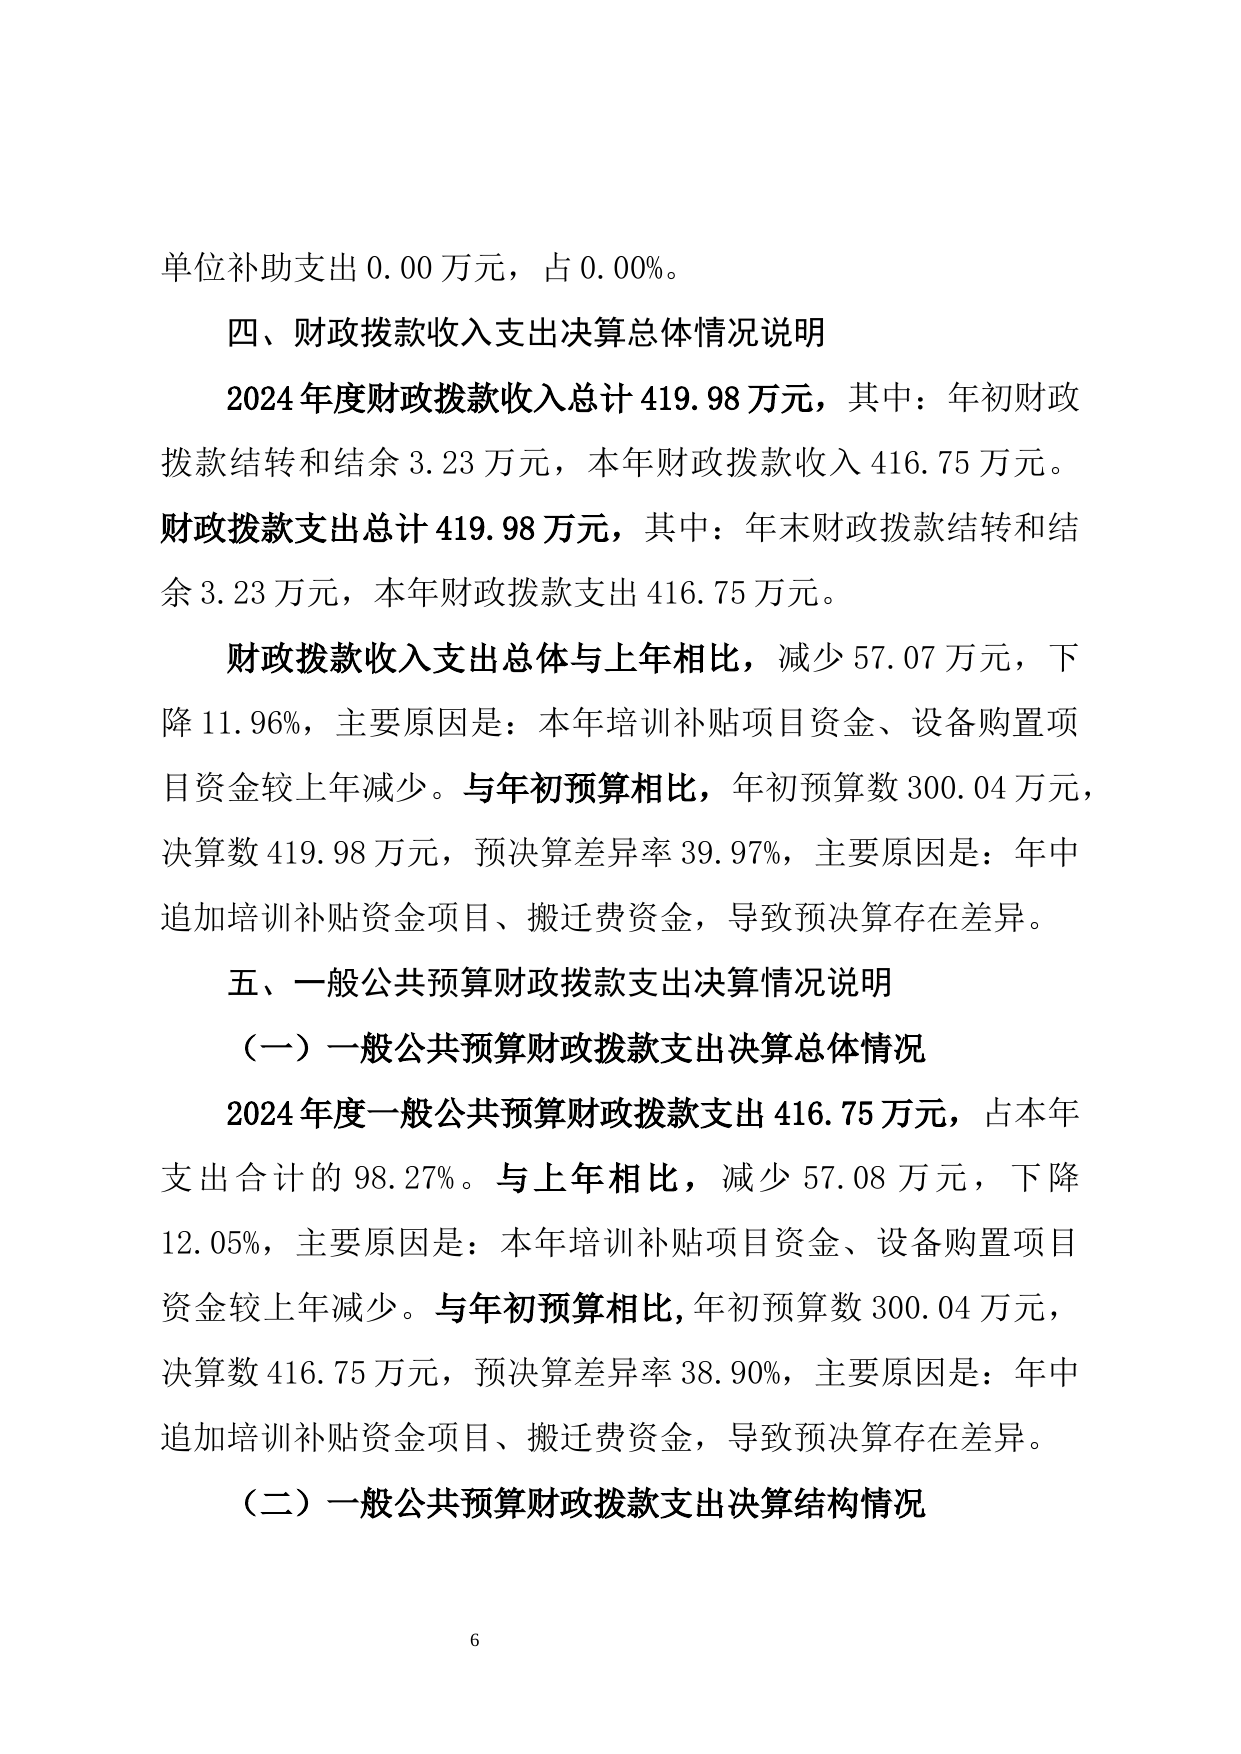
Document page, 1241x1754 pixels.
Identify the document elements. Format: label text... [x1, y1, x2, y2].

text 五、一般公共预算财政拨款支出决算情况说明 [159, 948, 1081, 1013]
text 四、财政拨款收入支出决算总体情况说明 [159, 298, 1081, 363]
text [159, 233, 1081, 298]
text （一）一般公共预算财政拨款支出决算总体情况 [159, 1013, 1081, 1078]
text （二）一般公共预算财政拨款支出决算结构情况 [159, 1468, 1081, 1533]
text 2024年度财政拨款收入总计419.98万元，其中：年初财政拨款结转和结余3.23万元，本年财政拨款收入416.75万元。财政拨款支出总计419.98万元，其中：年末财政拨款结转和结余3.23万元，本年财政拨款支出416.75万元。 [159, 363, 1081, 623]
text 2024年度一般公共预算财政拨款支出416.75万元，占本年支出合计的98.27%。与上年相比，减少57.08万元，下降12.05%，主要原因是：本年培训补贴项目资金、设备购置项目资金较上年减少。与年初预算相比,年初预算数300.04万元，决算数416.75万元，预决算差异率38.90%，主要原因是：年中追加培训补贴资金项目、搬迁费资金，导致预决算存在差异。 [159, 1078, 1081, 1468]
text 财政拨款收入支出总体与上年相比，减少57.07万元，下降11.96%，主要原因是：本年培训补贴项目资金、设备购置项目资金较上年减少。与年初预算相比，年初预算数300.04万元，决算数419.98万元，预决算差异率39.97%，主要原因是：年中追加培训补贴资金项目、搬迁费资金，导致预决算存在差异。 [159, 623, 1081, 948]
